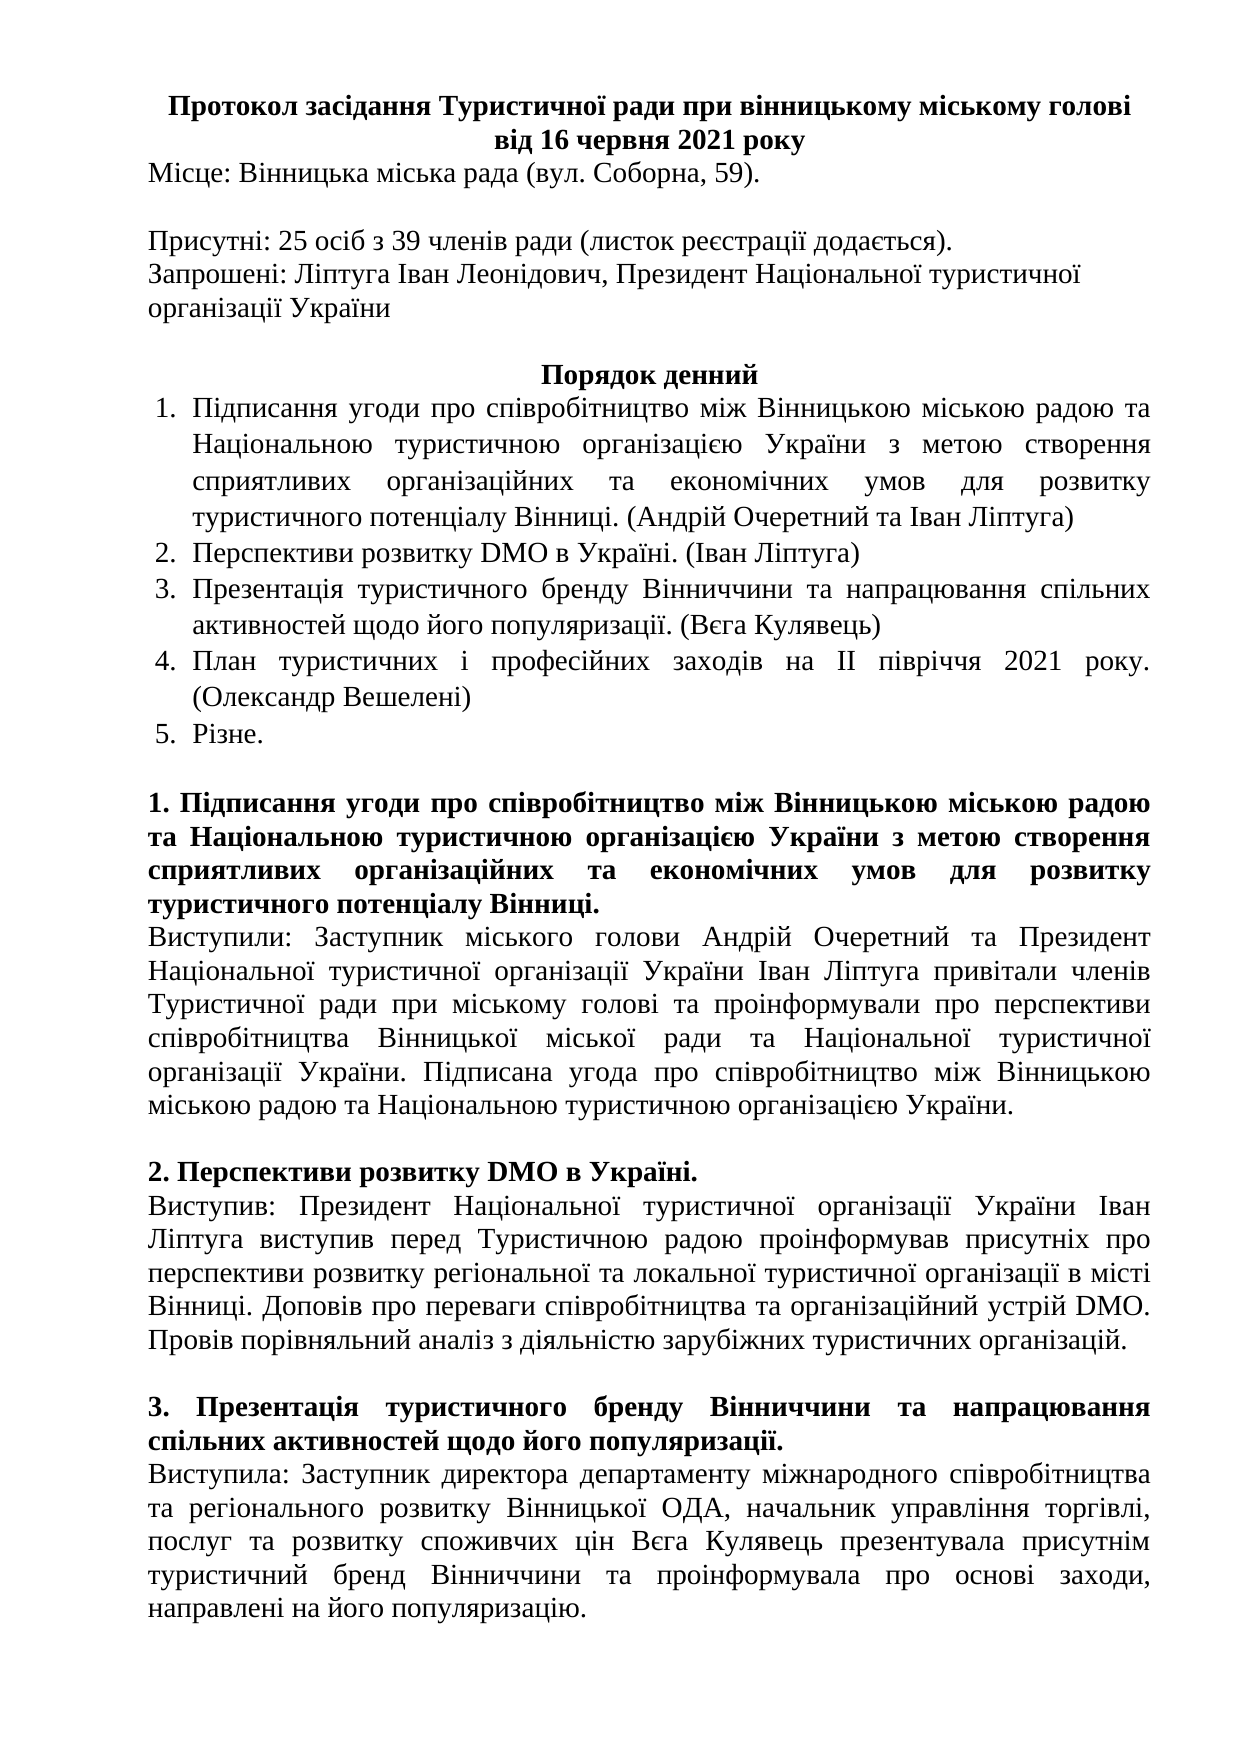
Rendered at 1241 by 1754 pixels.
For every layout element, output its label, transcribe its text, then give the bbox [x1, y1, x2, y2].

text Порядок денний [148, 357, 1152, 390]
list Презентація туристичного бренду Вінниччини та напрацювання спільних активностей щодо його популяризації. (Вєга Кулявець) [154, 571, 1152, 641]
list План туристичних і професійних заходів на ІІ півріччя 2021 року. (Олександр Вешелені) [154, 643, 1152, 713]
text 1. Підписання угоди про співробітництво між Вінницькою міською радою та Національною туристичною організацією України з метою створення сприятливих організаційних та економічних умов для розвитку туристичного потенціалу Вінниці. [148, 785, 1152, 919]
list Перспективи розвитку DMO в Україні. (Іван Ліптуга) [154, 535, 1152, 568]
list Підписання угоди про співробітництво між Вінницькою міською радою та Національною туристичною організацією України з метою створення сприятливих організаційних та економічних умов для розвитку туристичного потенціалу Вінниці. (Андрій Очеретний та Іван Ліптуга) [154, 390, 1152, 532]
list Різне. [154, 716, 1152, 749]
text Протокол засідання Туристичної ради при вінницькому міському голові [148, 88, 1152, 122]
text 3. Презентація туристичного бренду Вінниччини та напрацювання спільних активностей щодо його популяризації. [148, 1389, 1152, 1456]
text від 16 червня 2021 року [148, 122, 1152, 156]
text Присутні: 25 осіб з 39 членів ради (листок реєстрації додається). [148, 223, 1152, 256]
text Запрошені: Ліптуга Іван Леонідович, Президент Національної туристичної організації України [148, 256, 1152, 323]
text 2. Перспективи розвитку DMO в Україні. [148, 1154, 1152, 1188]
text Місце: Вінницька міська рада (вул. Соборна, 59). [148, 156, 1152, 189]
text Виступили: Заступник міського голови Андрій Очеретний та Президент Національної туристичної організації України Іван Ліптуга привітали членів Туристичної ради при міському голові та проінформували про перспективи співробітництва Вінницької міської ради та Національної туристичної організації України. Підписана угода про співробітництво між Вінницькою міською радою та Національною туристичною організацією України. [148, 919, 1152, 1121]
text Виступила: Заступник директора департаменту міжнародного співробітництва та регіонального розвитку Вінницької ОДА, начальник управління торгівлі, послуг та розвитку споживчих цін Вєга Кулявець презентувала присутнім туристичний бренд Вінниччини та проінформувала про основі заходи, направлені на його популяризацію. [148, 1456, 1152, 1624]
text Виступив: Президент Національної туристичної організації України Іван Ліптуга виступив перед Туристичною радою проінформував присутніх про перспективи розвитку регіональної та локальної туристичної організації в місті Вінниці. Доповів про переваги співробітництва та організаційний устрій DMO. Провів порівняльний аналіз з діяльністю зарубіжних туристичних організацій. [148, 1188, 1152, 1356]
